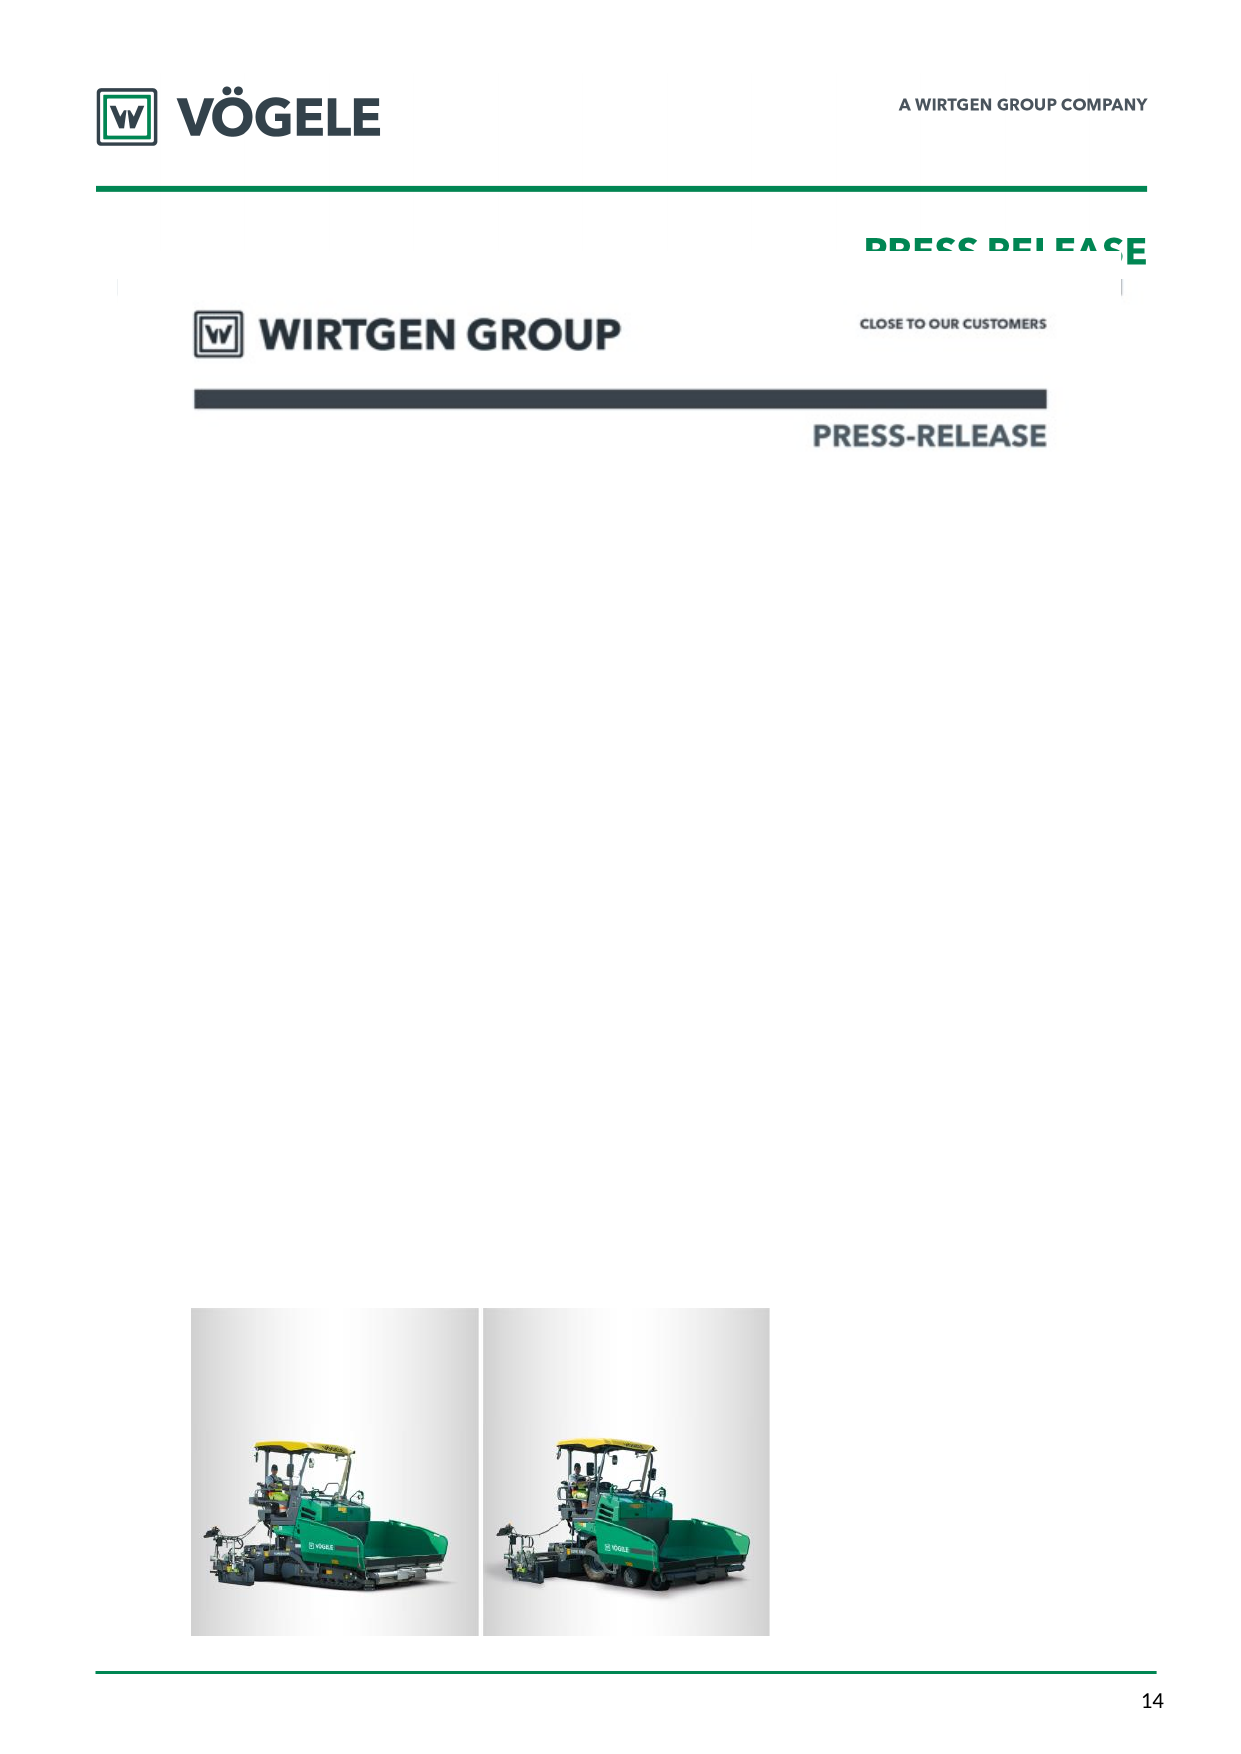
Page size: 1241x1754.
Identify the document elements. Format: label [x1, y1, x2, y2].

picture [76, 73, 1174, 1636]
picture [67, 1662, 1196, 1678]
